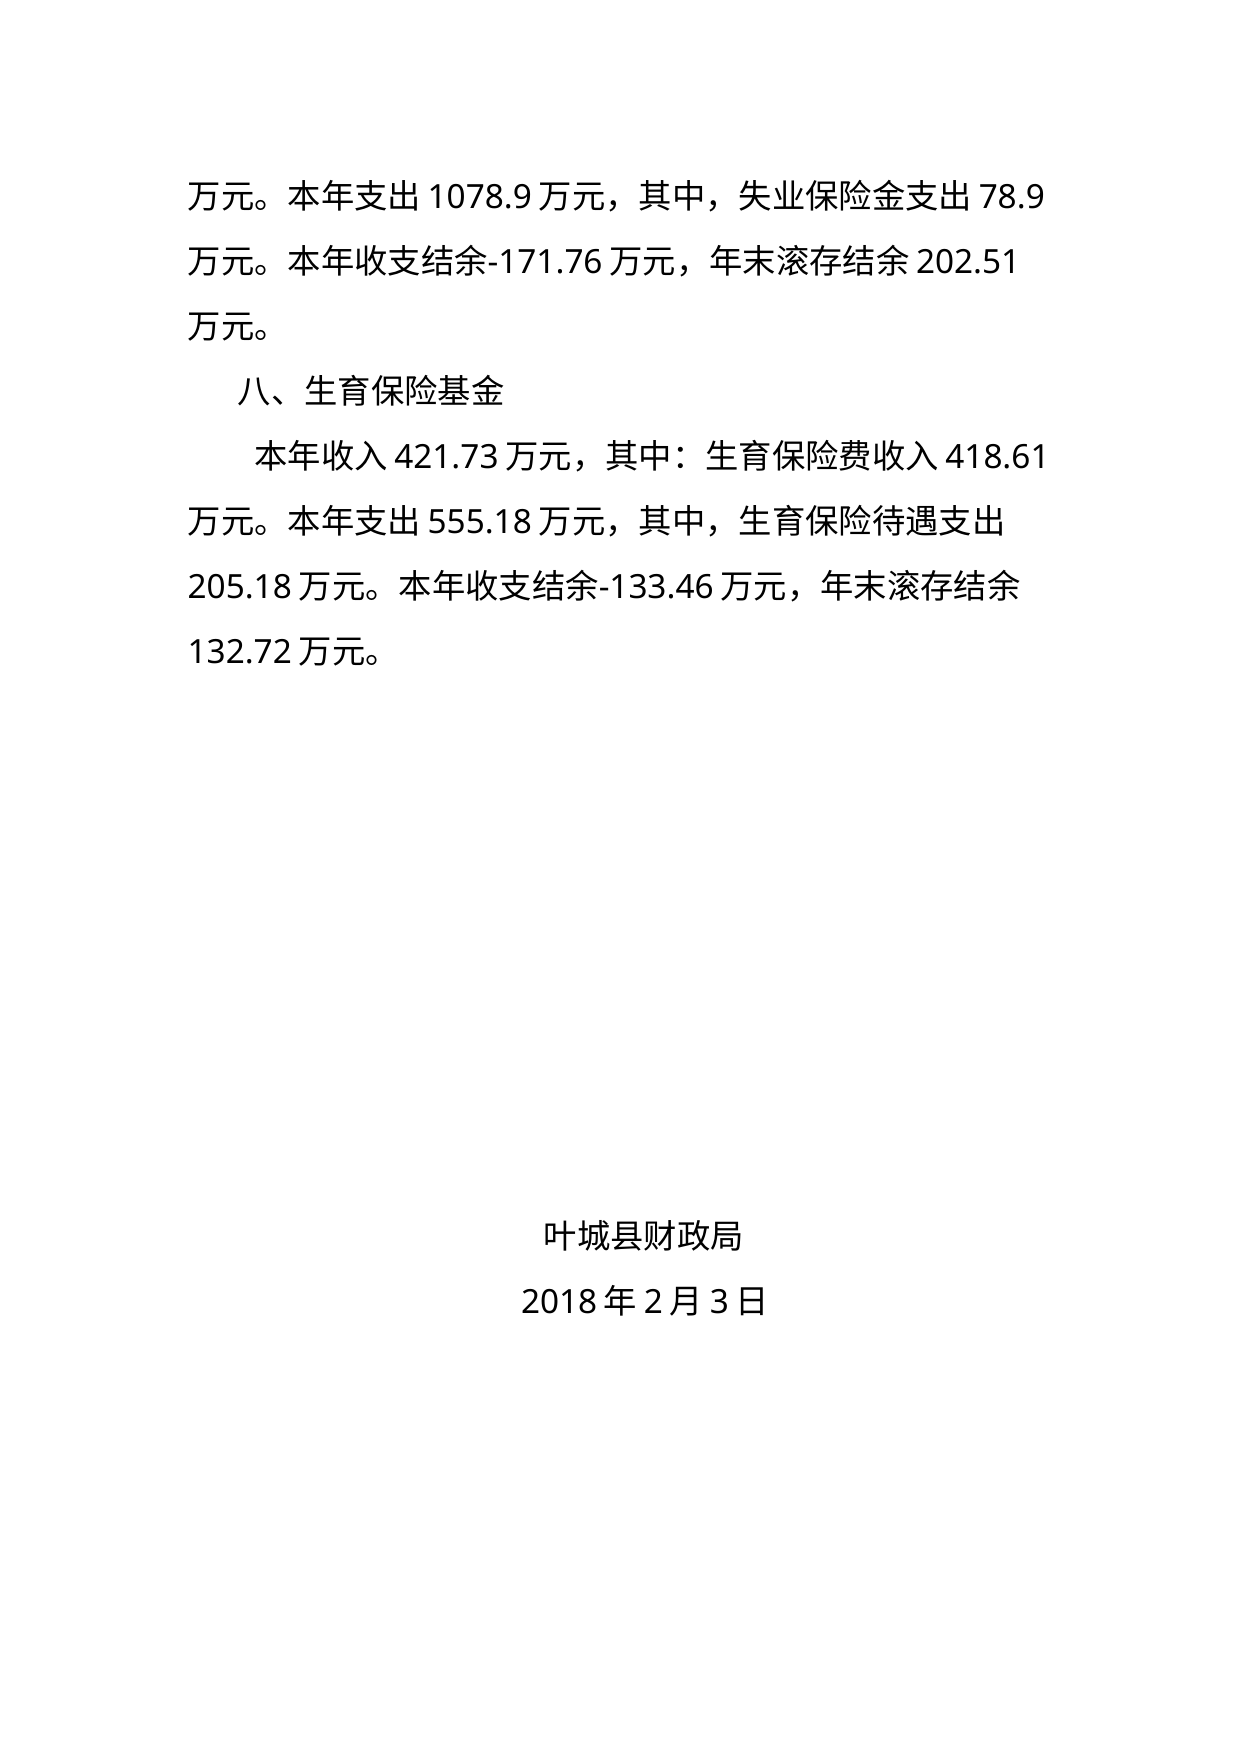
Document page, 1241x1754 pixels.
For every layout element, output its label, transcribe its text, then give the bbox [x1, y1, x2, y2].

text 2018年2月3日 [187, 1267, 1053, 1332]
text 八、生育保险基金 [187, 357, 1053, 422]
text 叶城县财政局 [187, 1202, 1053, 1267]
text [187, 162, 1053, 357]
text 本年收入421.73万元，其中：生育保险费收入418.61万元。本年支出555.18万元，其中，生育保险待遇支出205.18万元。本年收支结余-133.46万元，年末滚存结余132.72万元。 [187, 422, 1053, 682]
